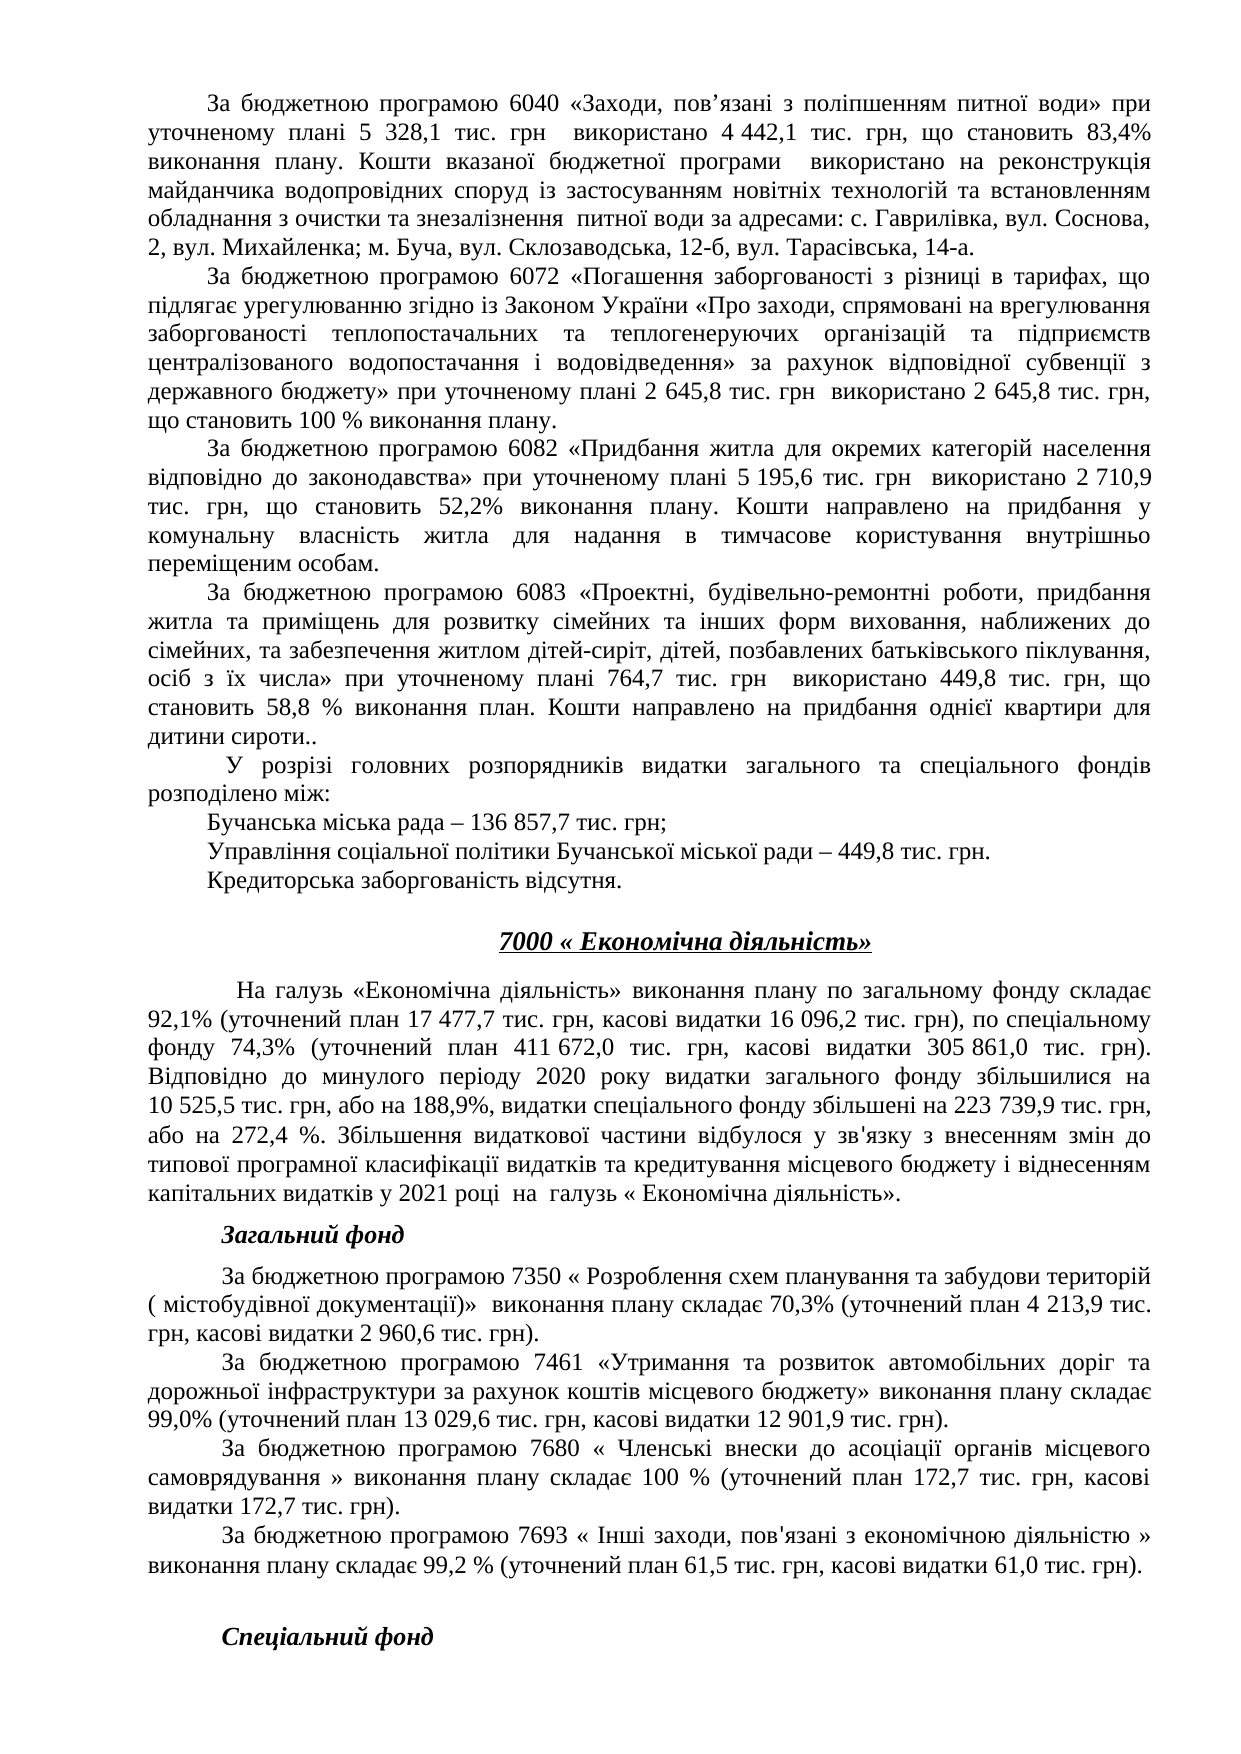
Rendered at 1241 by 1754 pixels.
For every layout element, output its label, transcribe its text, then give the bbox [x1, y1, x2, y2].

text За бюджетною програмою 7461 «Утримання та розвиток автомобільних доріг та дорожньої інфраструктури за рахунок коштів місцевого бюджету» виконання плану складає 99,0% (уточнений план 13 029,6 тис. грн, касові видатки 12 901,9 тис. грн). [148, 1347, 1152, 1433]
text Управління соціальної політики Бучанської міської ради – 449,8 тис. грн. [148, 836, 1152, 865]
text Спеціальний фонд [148, 1621, 1152, 1651]
text За бюджетною програмою 6072 «Погашення заборгованості з різниці в тарифах, що підлягає урегулюванню згідно із Законом України «Про заходи, спрямовані на врегулювання заборгованості теплопостачальних та теплогенеруючих організацій та підприємств централізованого водопостачання і водовідведення» за рахунок відповідної субвенції з державного бюджету» при уточненому плані 2 645,8 тис. грн використано 2 645,8 тис. грн, що становить 100 % виконання плану. [148, 261, 1152, 433]
text Бучанська міська рада – 136 857,7 тис. грн; [148, 807, 1152, 836]
text Загальний фонд [148, 1219, 1152, 1249]
text 7000 « Економічна діяльність» [148, 925, 1152, 956]
text За бюджетною програмою 7350 « Розроблення схем планування та забудови територій ( містобудівної документації)» виконання плану складає 70,3% (уточнений план 4 213,9 тис. грн, касові видатки 2 960,6 тис. грн). [148, 1261, 1152, 1347]
text За бюджетною програмою 6040 «Заходи, пов’язані з поліпшенням питної води» при уточненому плані 5 328,1 тис. грн використано 4 442,1 тис. грн, що становить 83,4% виконання плану. Кошти вказаної бюджетної програми використано на реконструкція майданчика водопровідних споруд із застосуванням новітніх технологій та встановленням обладнання з очистки та знезалізнення питної води за адресами: с. Гаврилівка, вул. Соснова, 2, вул. Михайленка; м. Буча, вул. Склозаводська, 12-б, вул. Тарасівська, 14-а. [148, 88, 1152, 261]
text За бюджетною програмою 7693 « Інші заходи, пов'язані з економічною діяльністю » виконання плану складає 99,2 % (уточнений план 61,5 тис. грн, касові видатки 61,0 тис. грн). [148, 1519, 1152, 1579]
text У розрізі головних розпорядників видатки загального та спеціального фондів розподілено між: [148, 750, 1152, 807]
text На галузь «Економічна діяльність» виконання плану по загальному фонду складає 92,1% (уточнений план 17 477,7 тис. грн, касові видатки 16 096,2 тис. грн), по спеціальному фонду 74,3% (уточнений план 411 672,0 тис. грн, касові видатки 305 861,0 тис. грн). Відповідно до минулого періоду 2020 року видатки загального фонду збільшилися на 10 525,5 тис. грн, або на 188,9%, видатки спеціального фонду збільшені на 223 739,9 тис. грн, або на 272,4 %. Збільшення видаткової частини відбулося у зв'язку з внесенням змін до типової програмної класифікації видатків та кредитування місцевого бюджету і віднесенням капітальних видатків у 2021 році на галузь « Економічна діяльність». [148, 975, 1152, 1207]
text За бюджетною програмою 7680 « Членські внески до асоціації органів місцевого самоврядування » виконання плану складає 100 % (уточнений план 172,7 тис. грн, касові видатки 172,7 тис. грн). [148, 1433, 1152, 1519]
text За бюджетною програмою 6083 «Проектні, будівельно-ремонтні роботи, придбання житла та приміщень для розвитку сімейних та інших форм виховання, наближених до сімейних, та забезпечення житлом дітей-сиріт, дітей, позбавлених батьківського піклування, осіб з їх числа» при уточненому плані 764,7 тис. грн використано 449,8 тис. грн, що становить 58,8 % виконання план. Кошти направлено на придбання однієї квартири для дитини сироти.. [148, 577, 1152, 750]
text За бюджетною програмою 6082 «Придбання житла для окремих категорій населення відповідно до законодавства» при уточненому плані 5 195,6 тис. грн використано 2 710,9 тис. грн, що становить 52,2% виконання плану. Кошти направлено на придбання у комунальну власність житла для надання в тимчасове користування внутрішньо переміщеним особам. [148, 433, 1152, 577]
text Кредиторська заборгованість відсутня. [148, 865, 1152, 893]
